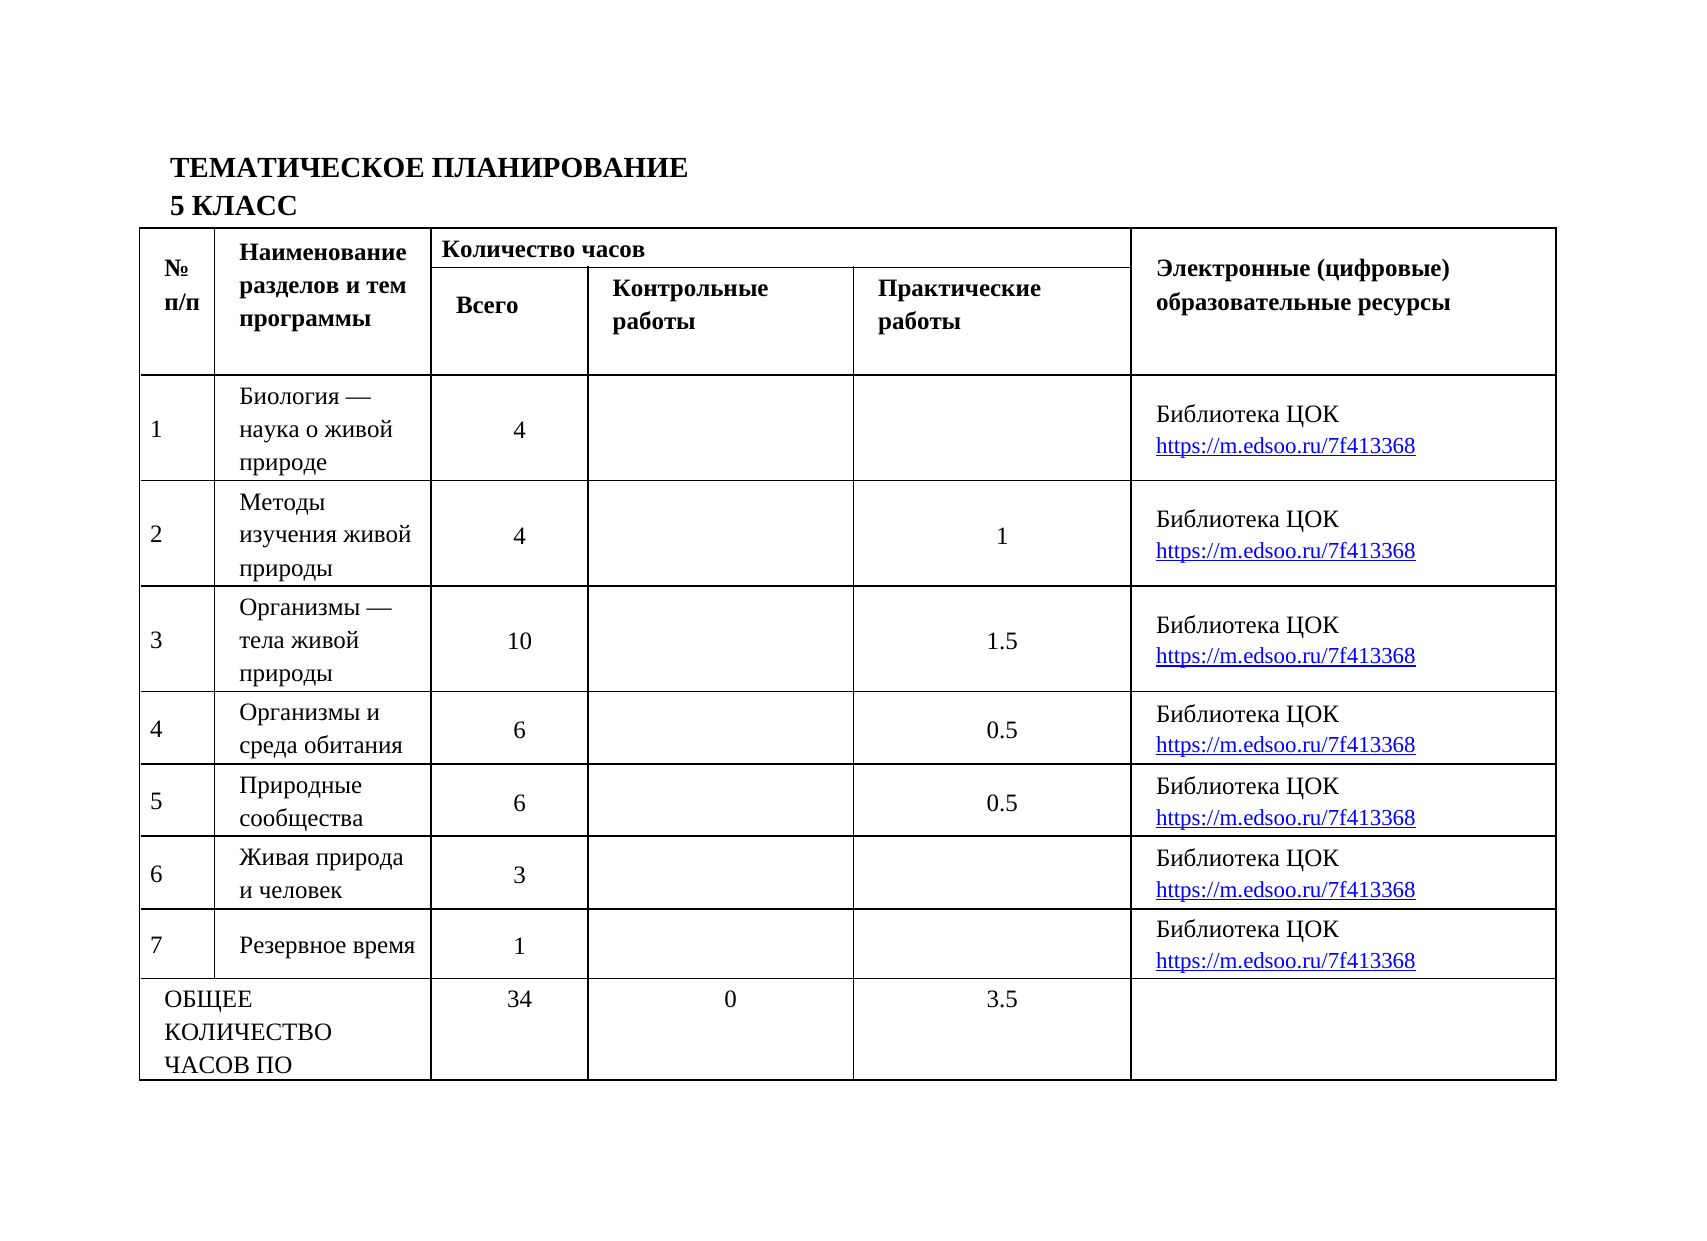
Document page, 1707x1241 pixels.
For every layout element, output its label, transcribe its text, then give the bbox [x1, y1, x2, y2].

table_cell 4 [432, 376, 587, 480]
table_cell 0.5 [854, 692, 1130, 763]
table_cell Библиотека ЦОК https://m.edsoo.ru/7f413368 [1132, 376, 1555, 480]
table_cell Биология — наука о живой природе [215, 376, 430, 480]
table_cell [589, 376, 853, 480]
table_cell 1 [140, 375, 214, 480]
table_cell [589, 692, 853, 763]
table_cell 10 [432, 587, 587, 691]
text ТЕМАТИЧЕСКОЕ ПЛАНИРОВАНИЕ [162, 150, 1557, 183]
table_header Наименование разделов и тем программы [215, 229, 430, 374]
table_cell 3.5 [854, 979, 1130, 1079]
table_cell Библиотека ЦОК https://m.edsoo.ru/7f413368 [1132, 910, 1555, 977]
table_cell [589, 910, 853, 977]
text 5 КЛАСС [162, 188, 1557, 222]
table_cell Практические работы [854, 268, 1130, 374]
table_cell [854, 910, 1130, 977]
table_cell Библиотека ЦОК https://m.edsoo.ru/7f413368 [1132, 837, 1555, 908]
table_cell 5 [140, 764, 214, 835]
table_cell Контрольные работы [589, 268, 853, 374]
table_cell 2 [140, 481, 214, 585]
table_cell [589, 481, 853, 585]
table_cell 1 [854, 481, 1130, 585]
table_cell [1132, 979, 1555, 1079]
table_cell 4 [140, 692, 214, 763]
table_cell 6 [432, 692, 587, 763]
table_cell [589, 837, 853, 908]
table_cell 6 [432, 765, 587, 835]
table_cell 3 [140, 586, 214, 691]
table_cell [589, 765, 853, 835]
table_cell Живая природа и человек [215, 837, 430, 908]
table_cell 1 [432, 910, 587, 977]
table_cell Природные сообщества [215, 765, 430, 835]
table_cell 4 [432, 481, 587, 585]
table_cell Библиотека ЦОК https://m.edsoo.ru/7f413368 [1132, 692, 1555, 763]
table_cell Библиотека ЦОК https://m.edsoo.ru/7f413368 [1132, 765, 1555, 835]
table_cell Библиотека ЦОК https://m.edsoo.ru/7f413368 [1132, 587, 1555, 691]
table_header Количество часов [432, 229, 1130, 266]
table_cell Организмы — тела живой природы [215, 587, 430, 691]
table_cell 1.5 [854, 587, 1130, 691]
table_cell 34 [432, 979, 587, 1079]
table_cell 6 [140, 836, 214, 908]
table_cell Библиотека ЦОК https://m.edsoo.ru/7f413368 [1132, 481, 1555, 585]
table_header № п/п [140, 229, 214, 374]
table_cell [854, 837, 1130, 908]
table_cell 0.5 [854, 765, 1130, 835]
table_cell 3 [432, 837, 587, 908]
table_header Электронные (цифровые) образовательные ресурсы [1132, 229, 1555, 374]
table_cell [140, 979, 430, 1079]
table_cell Организмы и среда обитания [215, 692, 430, 763]
table_cell 7 [140, 909, 214, 977]
table_cell [854, 376, 1130, 480]
table_cell Резервное время [215, 910, 430, 977]
table_cell [589, 587, 853, 691]
table_cell Методы изучения живой природы [215, 481, 430, 585]
table_cell 0 [589, 979, 853, 1079]
table_cell Всего [432, 268, 587, 374]
